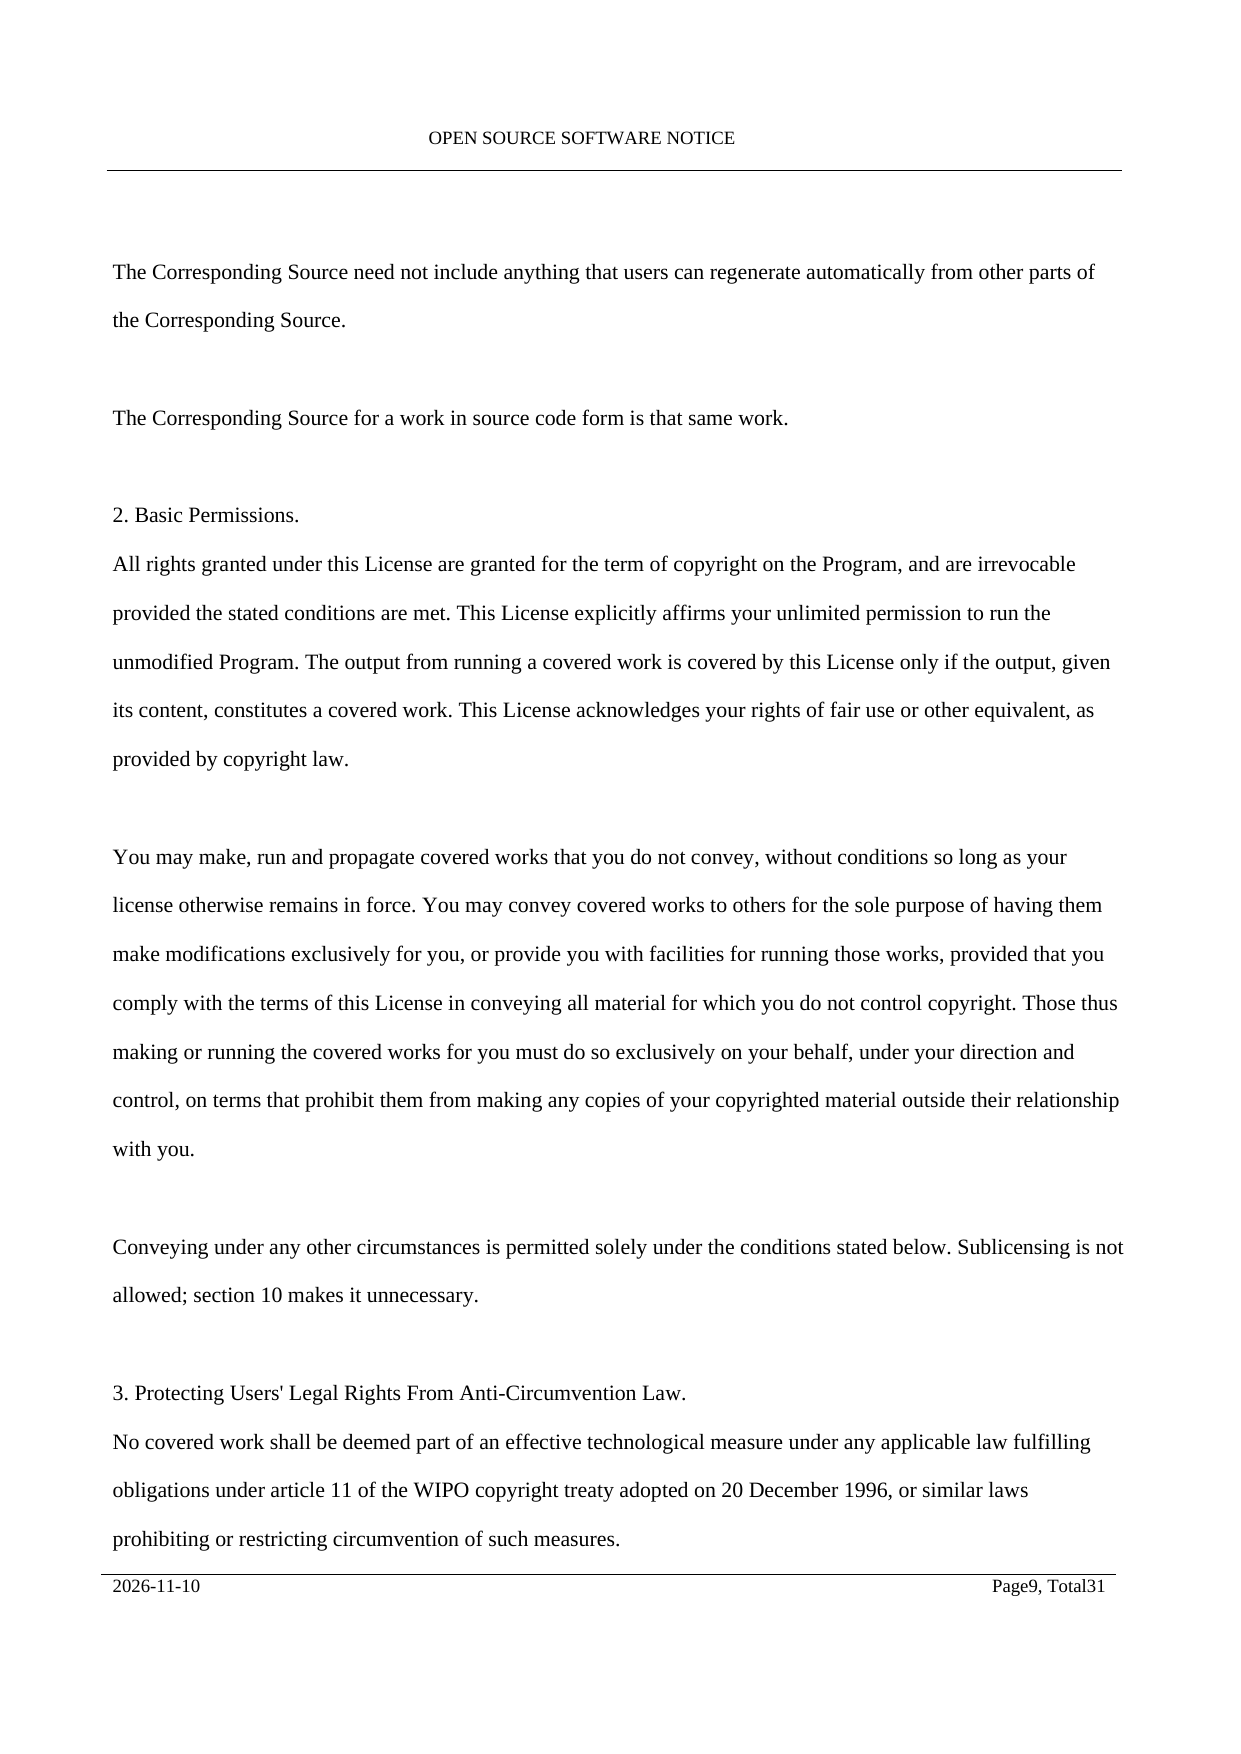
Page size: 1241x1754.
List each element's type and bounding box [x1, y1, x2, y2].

text [112, 206, 1128, 1555]
